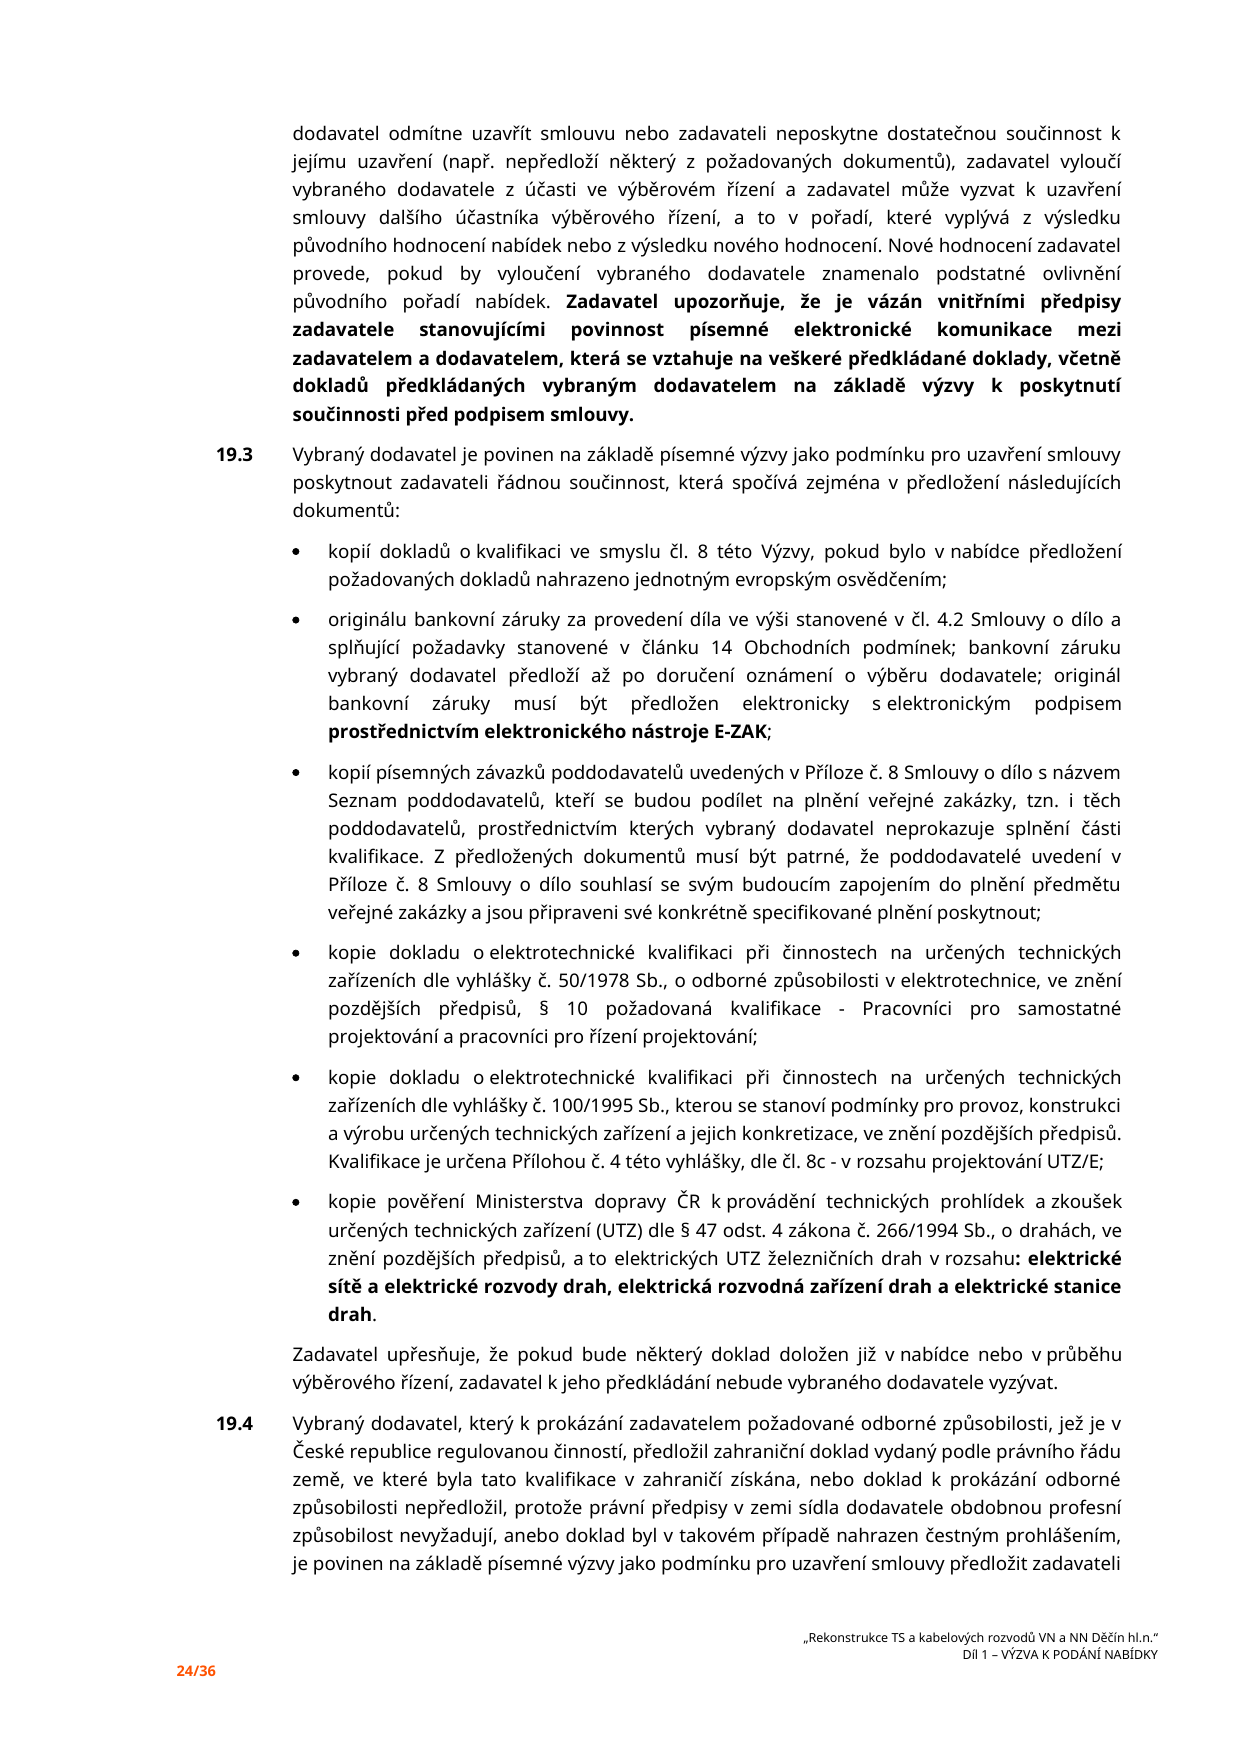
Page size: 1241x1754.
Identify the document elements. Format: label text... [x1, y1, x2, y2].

text kopie dokladu o elektrotechnické kvalifikaci při činnostech na určených technických zařízeních dle vyhlášky č. 100/1995 Sb., kterou se stanoví podmínky pro provoz, konstrukci a výrobu určených technických zařízení a jejich konkretizace, ve znění pozdějších předpisů. Kvalifikace je určena Přílohou č. 4 této vyhlášky, dle čl. 8c - v rozsahu projektování UTZ/E; [292, 1064, 1122, 1174]
text Zadavatel upřesňuje, že pokud bude některý doklad doložen již v nabídce nebo v průběhu výběrového řízení, zadavatel k jeho předkládání nebude vybraného dodavatele vyzývat. [292, 1341, 1122, 1395]
text kopie pověření Ministerstva dopravy ČR k provádění technických prohlídek a zkoušek určených technických zařízení (UTZ) dle § 47 odst. 4 zákona č. 266/1994 Sb., o drahách, ve znění pozdějších předpisů, a to elektrických UTZ železničních drah v rozsahu: elektrické sítě a elektrické rozvody drah, elektrická rozvodná zařízení drah a elektrické stanice drah. [292, 1189, 1122, 1326]
text originálu bankovní záruky za provedení díla ve výši stanovené v čl. 4.2 Smlouvy o dílo a splňující požadavky stanovené v článku 14 Obchodních podmínek; bankovní záruku vybraný dodavatel předloží až po doručení oznámení o výběru dodavatele; originál bankovní záruky musí být předložen elektronicky s elektronickým podpisem prostřednictvím elektronického nástroje E-ZAK; [292, 606, 1122, 744]
text kopie dokladu o elektrotechnické kvalifikaci při činnostech na určených technických zařízeních dle vyhlášky č. 50/1978 Sb., o odborné způsobilosti v elektrotechnice, ve znění pozdějších předpisů, § 10 požadovaná kvalifikace - Pracovníci pro samostatné projektování a pracovníci pro řízení projektování; [292, 940, 1122, 1049]
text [216, 1410, 1122, 1576]
text kopií dokladů o kvalifikaci ve smyslu čl. 8 této Výzvy, pokud bylo v nabídce předložení požadovaných dokladů nahrazeno jednotným evropským osvědčením; [292, 538, 1122, 591]
text Vybraný dodavatel je povinen na základě písemné výzvy jako podmínku pro uzavření smlouvy poskytnout zadavateli řádnou součinnost, která spočívá zejména v předložení následujících dokumentů: [216, 441, 1122, 523]
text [216, 121, 1122, 426]
text kopií písemných závazků poddodavatelů uvedených v Příloze č. 8 Smlouvy o dílo s názvem Seznam poddodavatelů, kteří se budou podílet na plnění veřejné zakázky, tzn. i těch poddodavatelů, prostřednictvím kterých vybraný dodavatel neprokazuje splnění části kvalifikace. Z předložených dokumentů musí být patrné, že poddodavatelé uvedení v Příloze č. 8 Smlouvy o dílo souhlasí se svým budoucím zapojením do plnění předmětu veřejné zakázky a jsou připraveni své konkrétně specifikované plnění poskytnout; [292, 759, 1122, 925]
